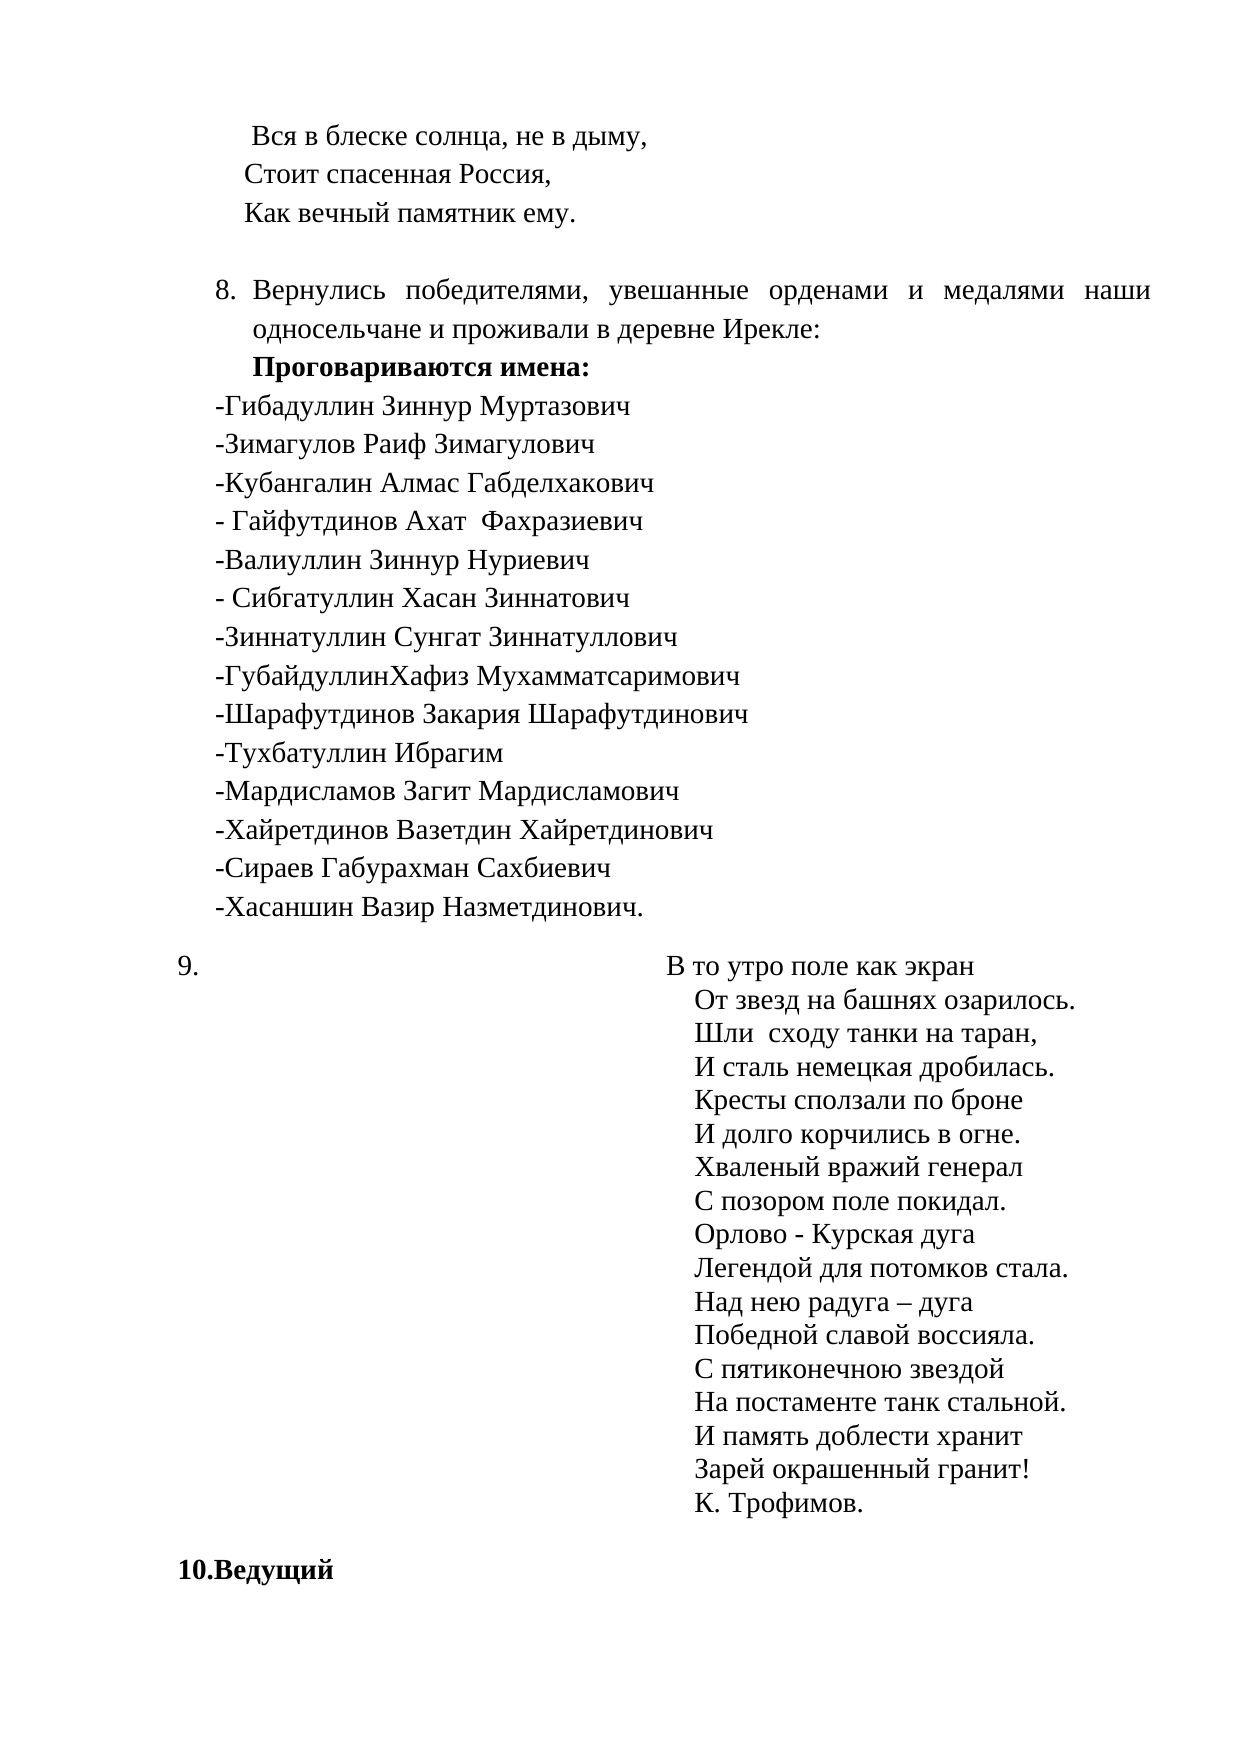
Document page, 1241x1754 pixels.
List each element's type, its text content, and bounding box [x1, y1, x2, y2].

text Орлово - Курская дуга [694, 1217, 1152, 1250]
list -Шарафутдинов Закария Шарафутдинович [215, 696, 1152, 730]
text 10.Ведущий [177, 1552, 1152, 1586]
list -Мардисламов Загит Мардисламович [215, 773, 1152, 807]
list - Гайфутдинов Ахат Фахразиевич [215, 503, 1152, 537]
text С пятиконечною звездой [694, 1351, 1152, 1384]
text От звезд на башнях озарилось. [694, 982, 1152, 1015]
list Вернулись победителями, увешанные орденами и медалями наши односельчане и проживали в деревне Ирекле: [215, 272, 1152, 344]
text На постаменте танк стальной. [694, 1384, 1152, 1418]
list Проговариваются имена: [252, 349, 1152, 383]
list -Хайретдинов Вазетдин Хайретдинович [215, 812, 1152, 845]
text И долго корчились в огне. [694, 1116, 1152, 1149]
list -Валиуллин Зиннур Нуриевич [215, 542, 1152, 576]
list -ГубайдуллинХафиз Мухамматсаримович [215, 658, 1152, 691]
text И память доблести хранит [694, 1418, 1152, 1451]
text Шли сходу танки на таран, [694, 1015, 1152, 1049]
list Как вечный памятник ему. [215, 195, 1152, 229]
list -Гибадуллин Зиннур Муртазович [215, 388, 1152, 421]
text Зарей окрашенный гранит! [694, 1451, 1152, 1485]
text С позором поле покидал. [694, 1183, 1152, 1217]
text К. Трофимов. [694, 1485, 1152, 1518]
text Кресты сползали по броне [694, 1082, 1152, 1116]
list -Тухбатуллин Ибрагим [215, 735, 1152, 768]
list -Зиннатуллин Сунгат Зиннатуллович [215, 619, 1152, 653]
list Стоит спасенная Россия, [215, 157, 1152, 190]
list Вся в блеске солнца, не в дыму, [215, 118, 1152, 152]
list -Хасаншин Вазир Назметдинович. [215, 889, 1152, 922]
list -Зимагулов Раиф Зимагулович [215, 426, 1152, 460]
text Легендой для потомков стала. [694, 1250, 1152, 1284]
text Хваленый вражий генерал [694, 1149, 1152, 1183]
text И сталь немецкая дробилась. [694, 1049, 1152, 1082]
text Над нею радуга – дуга [694, 1284, 1152, 1317]
text Победной славой воссияла. [694, 1317, 1152, 1351]
list - Сибгатуллин Хасан Зиннатович [215, 581, 1152, 614]
text 9. В то утро поле как экран [177, 948, 1152, 982]
list -Кубангалин Алмас Габделхакович [215, 465, 1152, 498]
list -Сираев Габурахман Сахбиевич [215, 850, 1152, 884]
